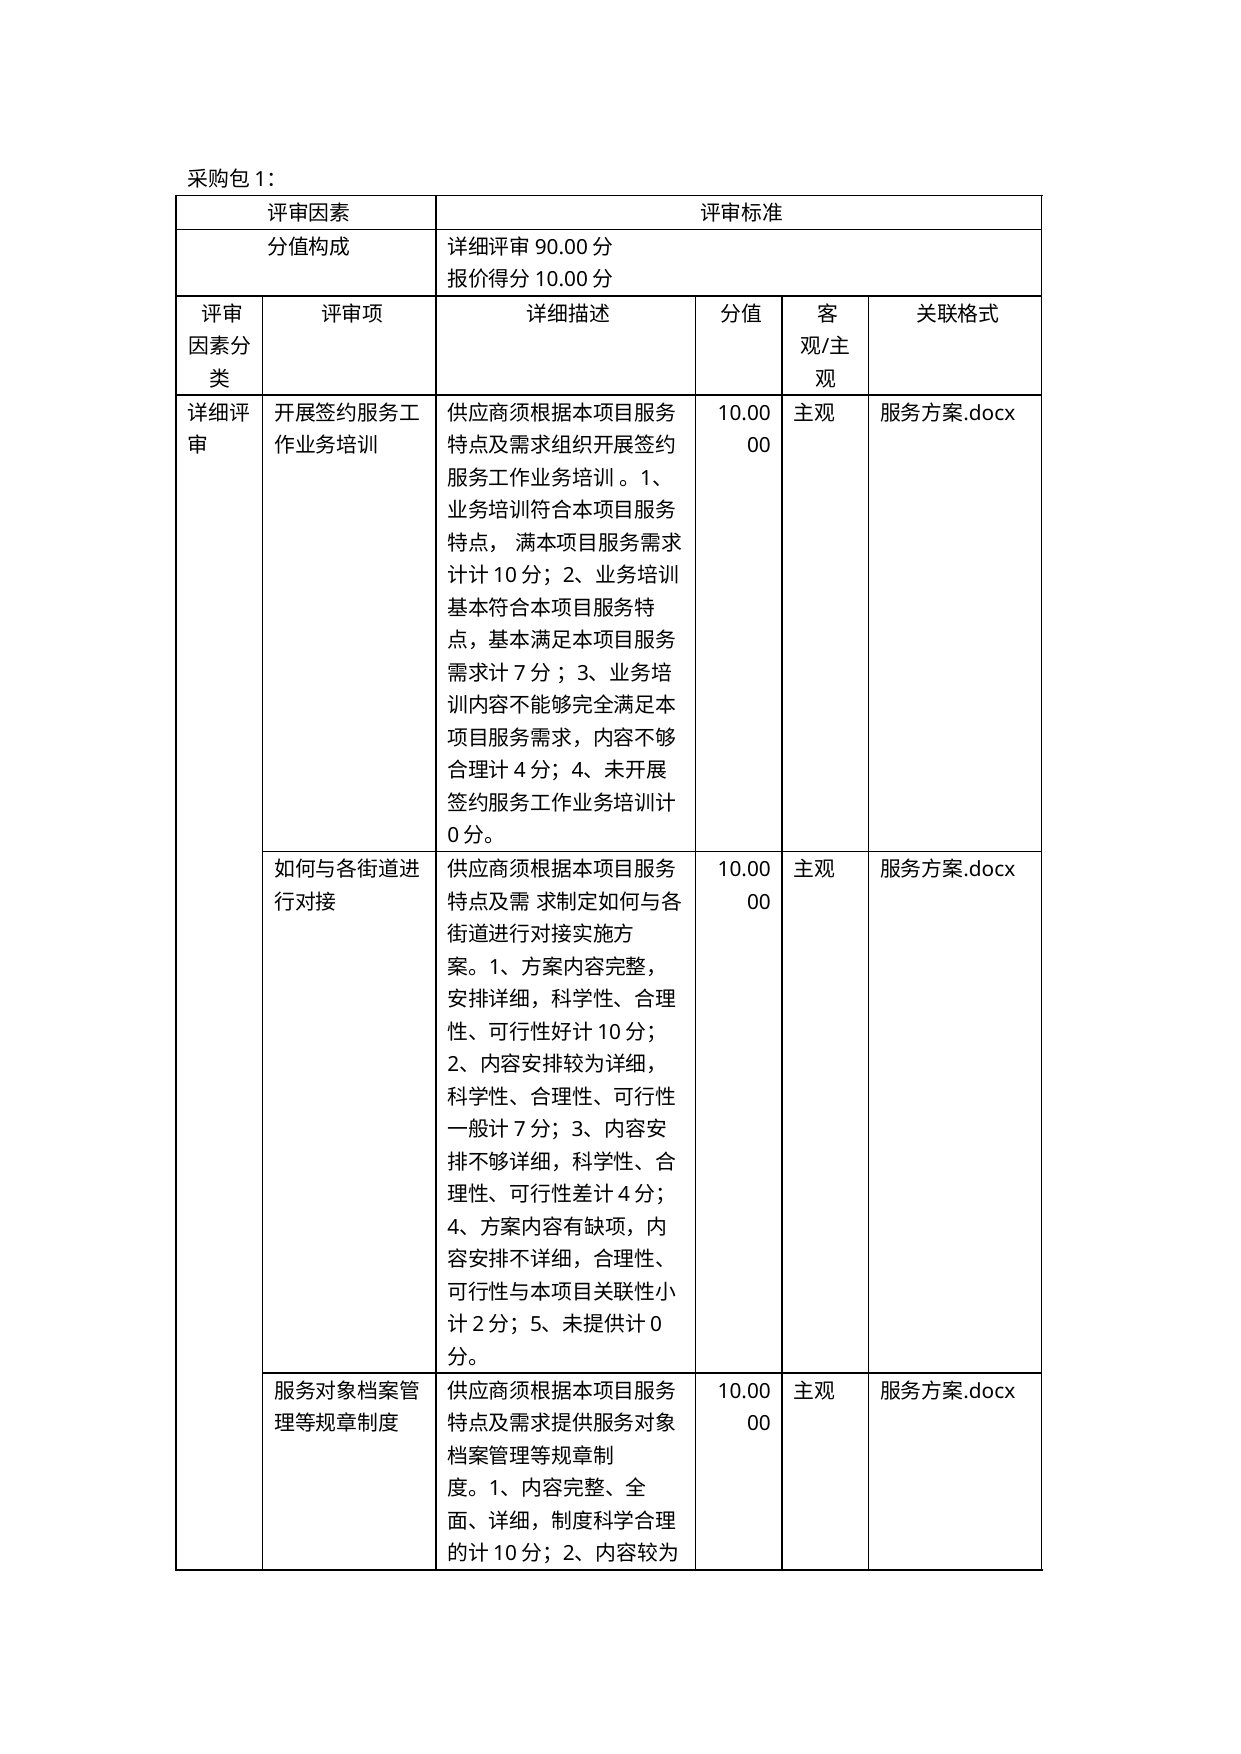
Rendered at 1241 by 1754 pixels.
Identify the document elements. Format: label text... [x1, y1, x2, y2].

table_cell 主观 [783, 1374, 868, 1569]
table_header 评审标准 [437, 196, 1041, 228]
table_cell 供应商须根据本项目服务特点及需求组织开展签约服务工作业务培训 。1、业务培训符合本项目服务特点， 满本项目服务需求计计10分；2、业务培训基本符合本项目服务特点，基本满足本项目服务需求计7分 ；3、业务培训内容不能够完全满足本项目服务需求，内容不够合理计4分；4、未开展签约服务工作业务培训计0分。 [437, 396, 695, 851]
table_cell 评审因素分类 [177, 297, 262, 394]
table_cell 10.0000 [696, 1374, 781, 1569]
table_cell 如何与各街道进行对接 [263, 852, 435, 1372]
table_cell 详细描述 [437, 297, 695, 394]
table_header 评审因素 [177, 196, 435, 228]
table_cell 10.0000 [696, 852, 781, 1372]
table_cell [437, 1374, 695, 1569]
table_cell 关联格式 [869, 297, 1041, 394]
table_cell 供应商须根据本项目服务特点及需 求制定如何与各街道进行对接实施方案。1、方案内容完整，安排详细，科学性、合理性、可行性好计10分；2、内容安排较为详细，科学性、合理性、可行性一般计7分；3、内容安排不够详细，科学性、合理性、可行性差计4分；4、方案内容有缺项，内容安排不详细，合理性、可行性与本项目关联性小计2分；5、未提供计0分。 [437, 852, 695, 1372]
table_cell 详细评审 [177, 396, 262, 1569]
text 采购包1： [187, 162, 1053, 194]
table_cell 服务对象档案管理等规章制度 [263, 1374, 435, 1569]
table_cell 客观/主观 [783, 297, 868, 394]
table_cell 主观 [783, 852, 868, 1372]
table_cell 服务方案.docx [869, 1374, 1041, 1569]
table_cell 服务方案.docx [869, 852, 1041, 1372]
table_cell 开展签约服务工作业务培训 [263, 396, 435, 851]
table_cell 10.0000 [696, 396, 781, 851]
table_cell 分值构成 [177, 230, 435, 295]
table_cell 评审项 [263, 297, 435, 394]
table_cell 服务方案.docx [869, 396, 1041, 851]
table_cell 详细评审90.00分 报价得分10.00分 [437, 230, 1041, 295]
table_cell 主观 [783, 396, 868, 851]
table_cell 分值 [696, 297, 781, 394]
